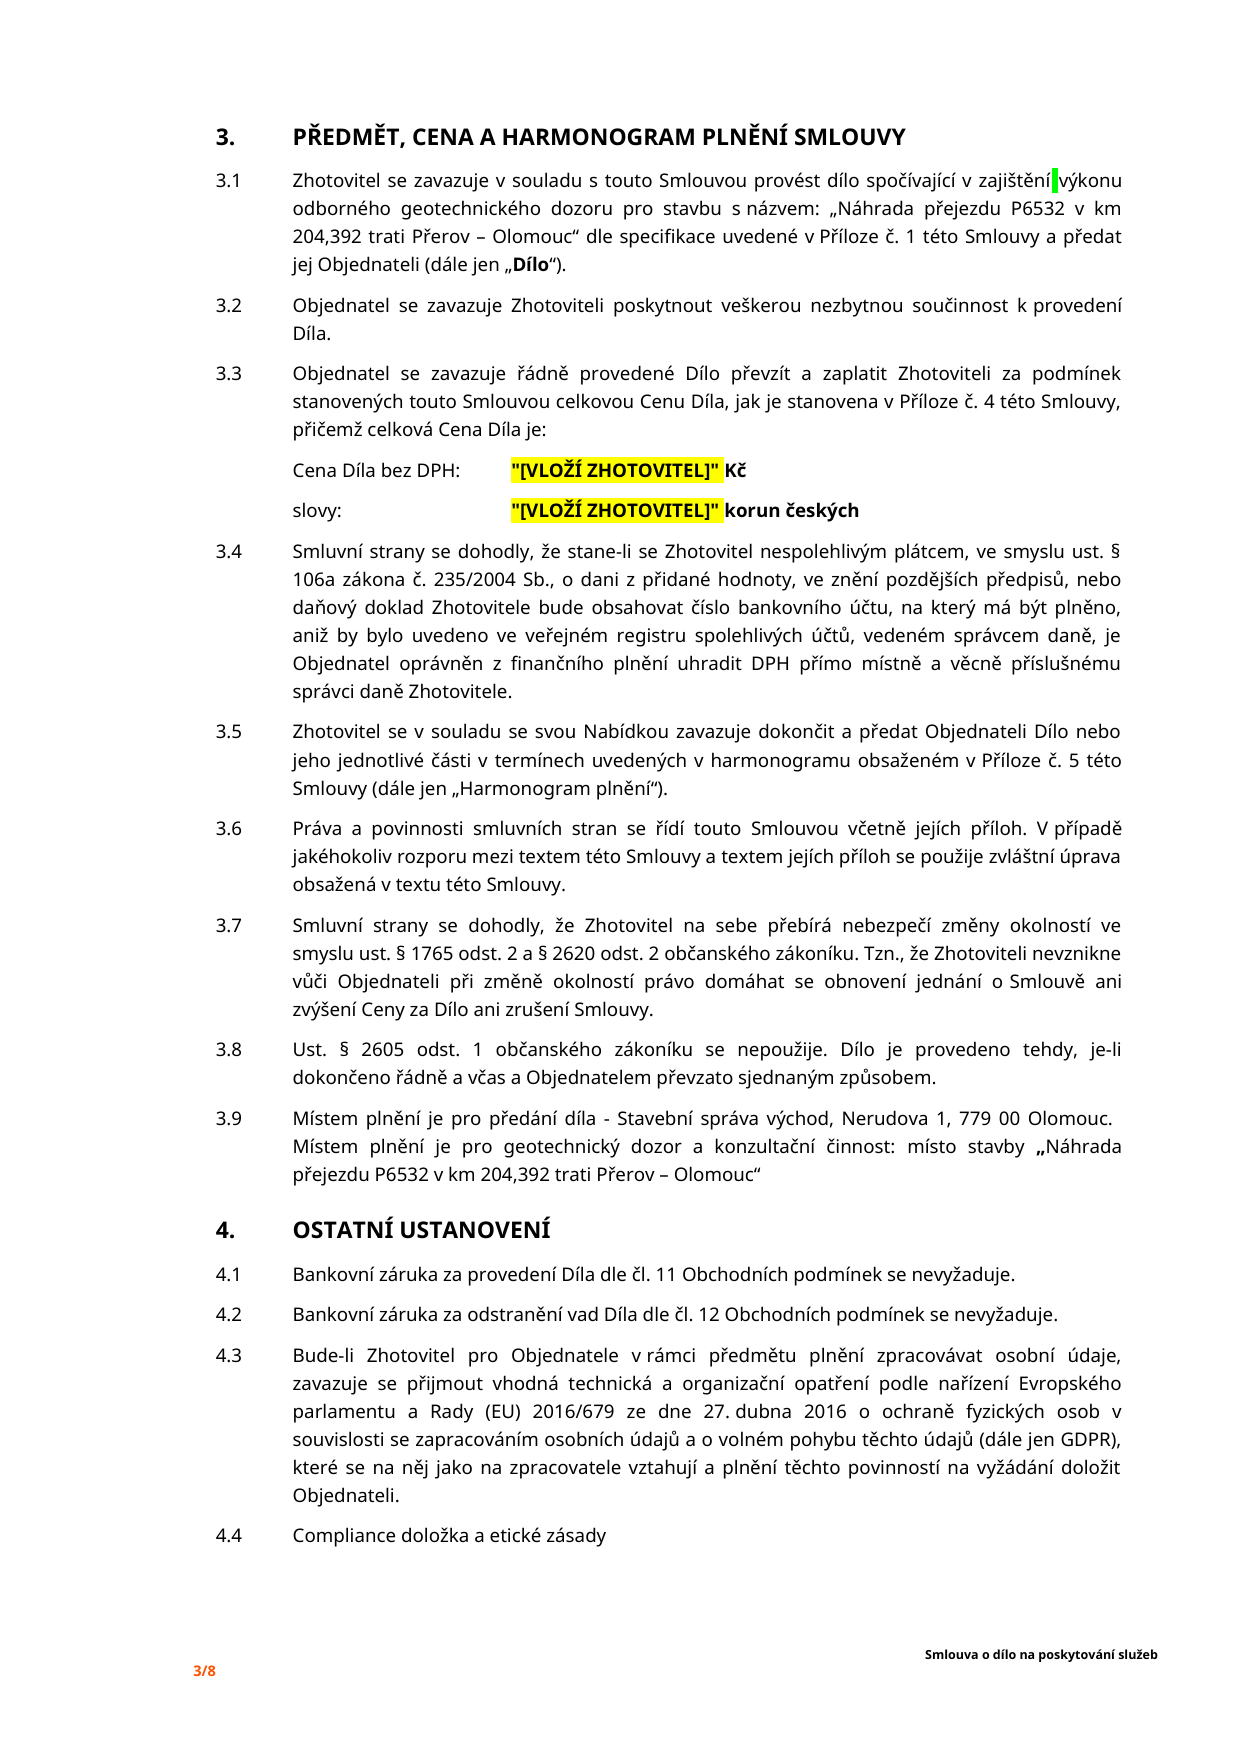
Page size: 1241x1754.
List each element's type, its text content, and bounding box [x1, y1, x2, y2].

text Bude-li Zhotovitel pro Objednatele v rámci předmětu plnění zpracovávat osobní údaje, zavazuje se přijmout vhodná technická a organizační opatření podle nařízení Evropského parlamentu a Rady (EU) 2016/679 ze dne 27. dubna 2016 o ochraně fyzických osob v souvislosti se zapracováním osobních údajů a o volném pohybu těchto údajů (dále jen GDPR), které se na něj jako na zpracovatele vztahují a plnění těchto povinností na vyžádání doložit Objednateli. [216, 1342, 1122, 1508]
text Zhotovitel se zavazuje v souladu s touto Smlouvou provést dílo spočívající v zajištění výkonu odborného geotechnického dozoru pro stavbu s názvem: „Náhrada přejezdu P6532 v km 204,392 trati Přerov – Olomouc“ dle specifikace uvedené v Příloze č. 1 této Smlouvy a předat jej Objednateli (dále jen „Dílo“). [216, 167, 1122, 277]
text Objednatel se zavazuje Zhotoviteli poskytnout veškerou nezbytnou součinnost k provedení Díla. [216, 292, 1122, 346]
text Smluvní strany se dohodly, že Zhotovitel na sebe přebírá nebezpečí změny okolností ve smyslu ust. § 1765 odst. 2 a § 2620 odst. 2 občanského zákoníku. Tzn., že Zhotoviteli nevznikne vůči Objednateli při změně okolností právo domáhat se obnovení jednání o Smlouvě ani zvýšení Ceny za Dílo ani zrušení Smlouvy. [216, 912, 1122, 1022]
text Bankovní záruka za provedení Díla dle čl. 11 Obchodních podmínek se nevyžaduje. [216, 1261, 1122, 1287]
text Zhotovitel se v souladu se svou Nabídkou zavazuje dokončit a předat Objednateli Dílo nebo jeho jednotlivé části v termínech uvedených v harmonogramu obsaženém v Příloze č. 5 této Smlouvy (dále jen „Harmonogram plnění“). [216, 719, 1122, 800]
text slovy: korun českých [292, 498, 511, 523]
text Compliance doložka a etické zásady [216, 1523, 1122, 1548]
text slovy: korun českých [724, 498, 1122, 523]
text Cena Díla bez DPH: Kč [724, 457, 1122, 483]
text Cena Díla bez DPH: Kč [292, 457, 511, 483]
text PŘEDMĚT, CENA A HARMONOGRAM PLNĚNÍ SMLOUVY [216, 121, 1122, 152]
text Objednatel se zavazuje řádně provedené Dílo převzít a zaplatit Zhotoviteli za podmínek stanovených touto Smlouvou celkovou Cenu Díla, jak je stanovena v Příloze č. 4 této Smlouvy, přičemž celková Cena Díla je: [216, 361, 1122, 442]
text Ust. § 2605 odst. 1 občanského zákoníku se nepoužije. Dílo je provedeno tehdy, je-li dokončeno řádně a včas a Objednatelem převzato sjednaným způsobem. [216, 1037, 1122, 1090]
text Smluvní strany se dohodly, že stane-li se Zhotovitel nespolehlivým plátcem, ve smyslu ust. § 106a zákona č. 235/2004 Sb., o dani z přidané hodnoty, ve znění pozdějších předpisů, nebo daňový doklad Zhotovitele bude obsahovat číslo bankovního účtu, na který má být plněno, aniž by bylo uvedeno ve veřejném registru spolehlivých účtů, vedeném správcem daně, je Objednatel oprávněn z finančního plnění uhradit DPH přímo místně a věcně příslušnému správci daně Zhotovitele. [216, 538, 1122, 704]
text Místem plnění je pro předání díla - Stavební správa východ, Nerudova 1, 779 00 Olomouc. Místem plnění je pro geotechnický dozor a konzultační činnost: místo stavby „Náhrada přejezdu P6532 v km 204,392 trati Přerov – Olomouc“ [216, 1105, 1122, 1187]
text Práva a povinnosti smluvních stran se řídí touto Smlouvou včetně jejích příloh. V případě jakéhokoliv rozporu mezi textem této Smlouvy a textem jejích příloh se použije zvláštní úprava obsažená v textu této Smlouvy. [216, 815, 1122, 897]
text Bankovní záruka za odstranění vad Díla dle čl. 12 Obchodních podmínek se nevyžaduje. [216, 1302, 1122, 1327]
text OSTATNÍ USTANOVENÍ [216, 1214, 1122, 1245]
